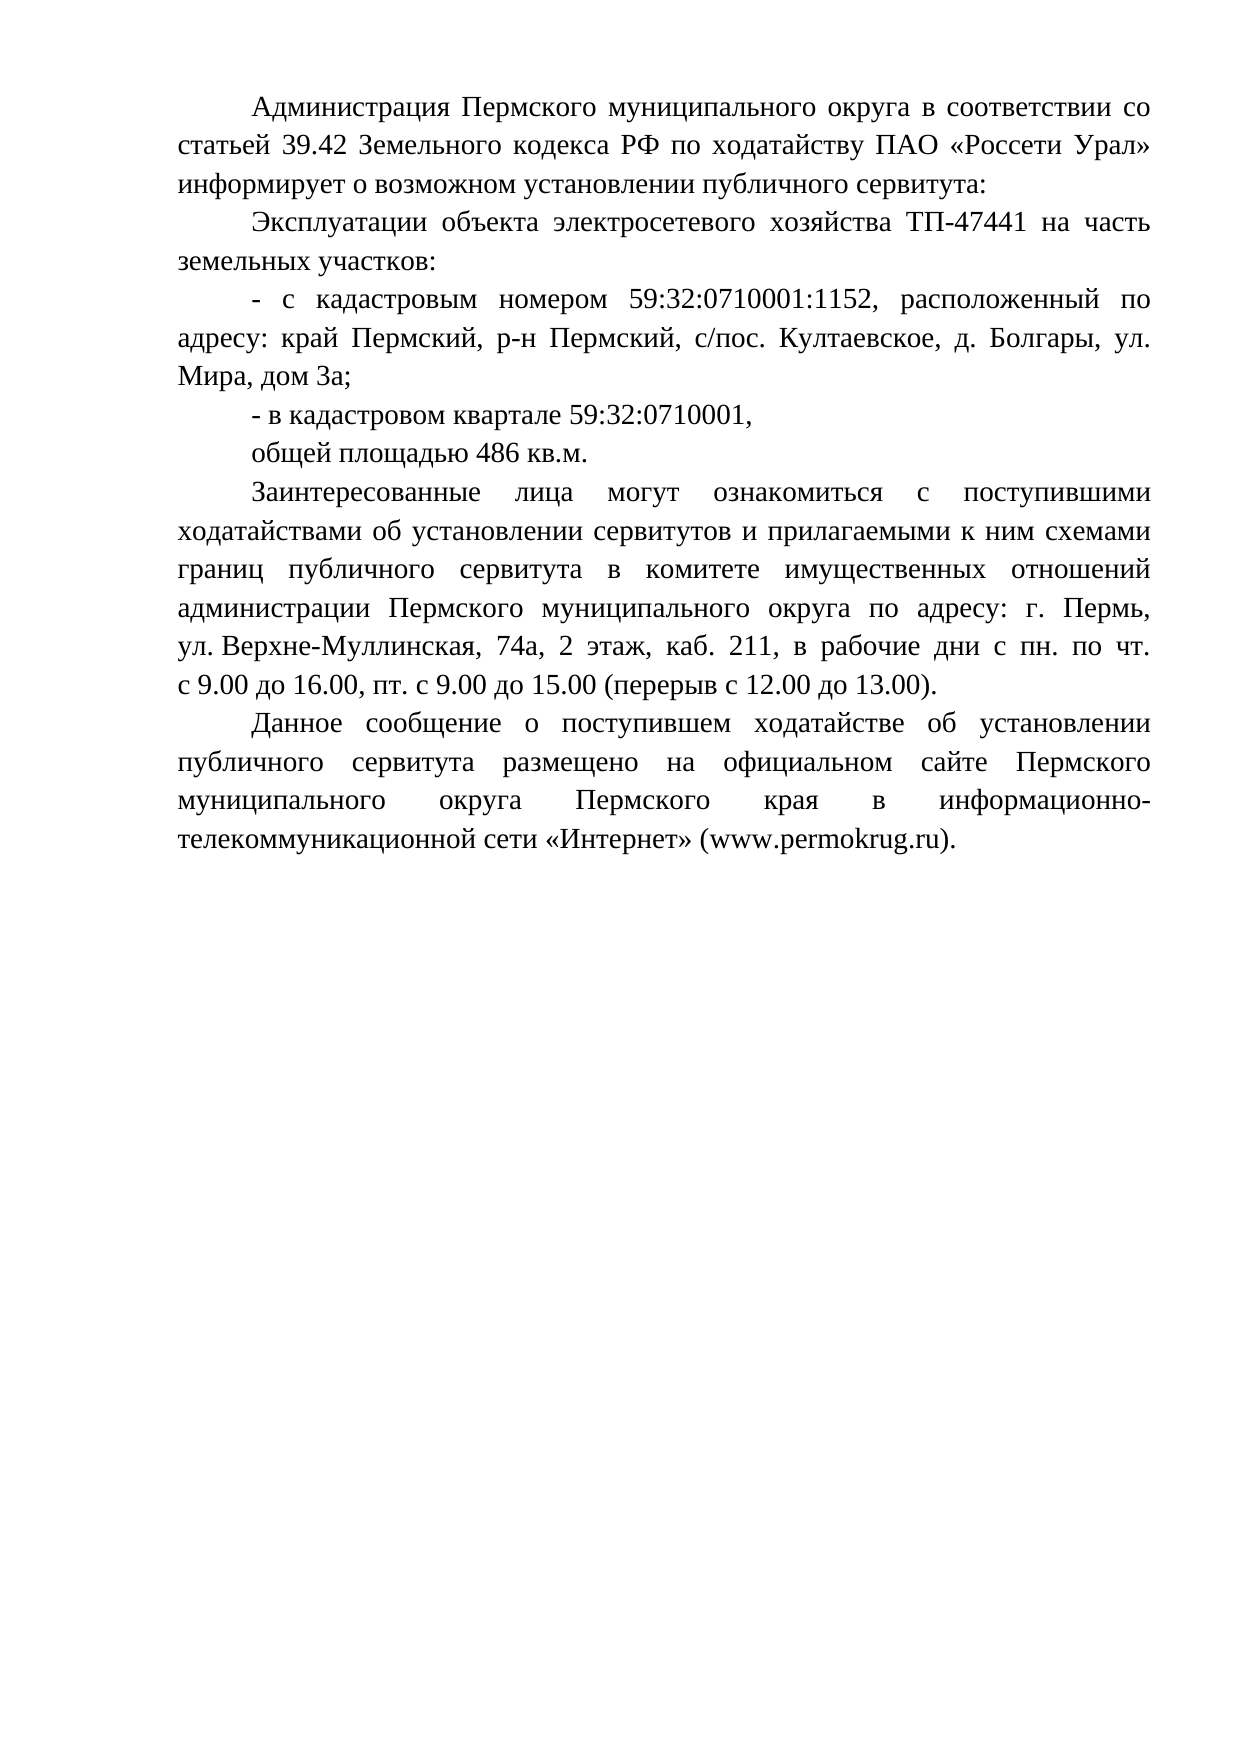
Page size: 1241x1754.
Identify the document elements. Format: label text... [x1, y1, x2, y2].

list - в кадастровом квартале 59:32:0710001, [177, 397, 1152, 431]
list Заинтересованные лица могут ознакомиться с поступившими ходатайствами об установлении сервитутов и прилагаемыми к ним схемами границ публичного сервитута в комитете имущественных отношений администрации Пермского муниципального округа по адресу: г. Пермь, ул. Верхне-Муллинская, 74а, 2 этаж, каб. 211, в рабочие дни с пн. по чт. с 9.00 до 16.00, пт. с 9.00 до 15.00 (перерыв с 12.00 до 13.00). [177, 474, 1152, 700]
text Данное сообщение о поступившем ходатайстве об установлении публичного сервитута размещено на официальном сайте Пермского муниципального округа Пермского края в информационно-телекоммуникационной сети «Интернет» (www.permokrug.ru). [177, 705, 1152, 854]
list Эксплуатации объекта электросетевого хозяйства ТП-47441 на часть земельных участков: [177, 204, 1152, 276]
text Администрация Пермского муниципального округа в соответствии со статьей 39.42 Земельного кодекса РФ по ходатайству ПАО «Россети Урал» информирует о возможном установлении публичного сервитута: [177, 89, 1152, 199]
list общей площадью 486 кв.м. [177, 436, 1152, 469]
list - с кадастровым номером 59:32:0710001:1152, расположенный по адресу: край Пермский, р-н Пермский, с/пос. Култаевское, д. Болгары, ул. Мира, дом 3а; [177, 281, 1152, 392]
